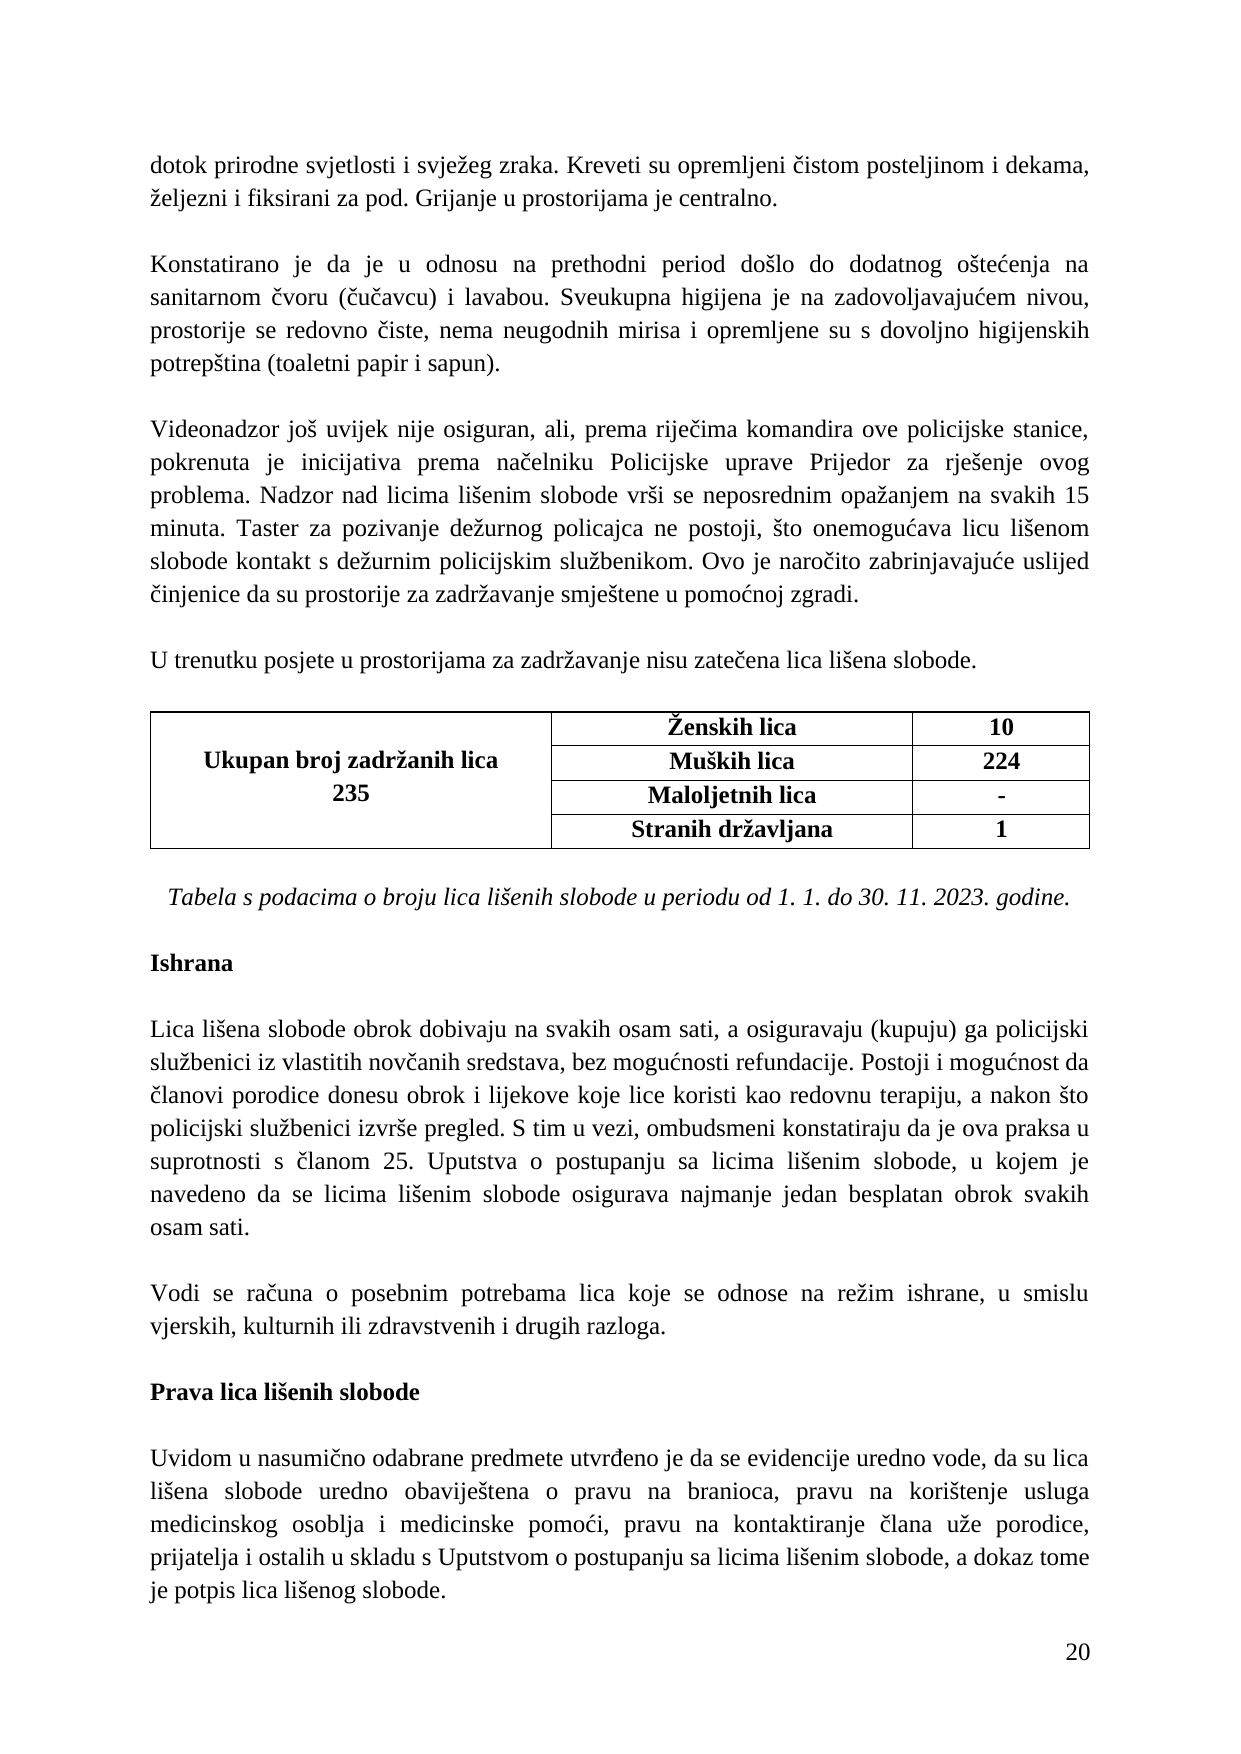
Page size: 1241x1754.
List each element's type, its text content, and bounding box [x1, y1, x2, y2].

text U trenutku posjete u prostorijama za zadržavanje nisu zatečena lica lišena slobode. [150, 645, 1090, 674]
text Ishrana [150, 948, 1090, 976]
text Lica lišena slobode obrok dobivaju na svakih osam sati, a osiguravaju (kupuju) ga policijski službenici iz vlastitih novčanih sredstava, bez mogućnosti refundacije. Postoji i mogućnost da članovi porodice donesu obrok i lijekove koje lice koristi kao redovnu terapiju, a nakon što policijski službenici izvrše pregled. S tim u vezi, ombudsmeni konstatiraju da je ova praksa u suprotnosti s članom 25. Uputstva o postupanju sa licima lišenim slobode, u kojem je navedeno da se licima lišenim slobode osigurava najmanje jedan besplatan obrok svakih osam sati. [150, 1014, 1090, 1241]
table_header Ženskih lica [552, 713, 912, 745]
text Konstatirano je da je u odnosu na prethodni period došlo do dodatnog oštećenja na sanitarnom čvoru (čučavcu) i lavabou. Sveukupna higijena je na zadovoljavajućem nivou, prostorije se redovno čiste, nema neugodnih mirisa i opremljene su s dovoljno higijenskih potrepština (toaletni papir i sapun). [150, 249, 1090, 377]
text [150, 150, 1090, 212]
text Prava lica lišenih slobode [150, 1377, 1090, 1406]
table_header Ukupan broj zadržanih lica 235 [151, 713, 551, 848]
text Tabela s podacima o broju lica lišenih slobode u periodu od 1. 1. do 30. 11. 2023. godine. [150, 882, 1090, 910]
table_header 10 [913, 713, 1089, 745]
table_cell Maloljetnih lica [552, 781, 912, 813]
table_cell - [913, 781, 1089, 813]
text Vodi se računa o posebnim potrebama lica koje se odnose na režim ishrane, u smislu vjerskih, kulturnih ili zdravstvenih i drugih razloga. [150, 1278, 1090, 1340]
text Uvidom u nasumično odabrane predmete utvrđeno je da se evidencije uredno vode, da su lica lišena slobode uredno obaviještena o pravu na branioca, pravu na korištenje usluga medicinskog osoblja i medicinske pomoći, pravu na kontaktiranje člana uže porodice, prijatelja i ostalih u skladu s Uputstvom o postupanju sa licima lišenim slobode, a dokaz tome je potpis lica lišenog slobode. [150, 1443, 1090, 1604]
table_cell 224 [913, 746, 1089, 779]
table_cell Stranih državljana [552, 815, 912, 848]
table_cell Muških lica [552, 746, 912, 779]
text Videonadzor još uvijek nije osiguran, ali, prema riječima komandira ove policijske stanice, pokrenuta je inicijativa prema načelniku Policijske uprave Prijedor za rješenje ovog problema. Nadzor nad licima lišenim slobode vrši se neposrednim opažanjem na svakih 15 minuta. Taster za pozivanje dežurnog policajca ne postoji, što onemogućava licu lišenom slobode kontakt s dežurnim policijskim službenikom. Ovo je naročito zabrinjavajuće uslijed činjenice da su prostorije za zadržavanje smještene u pomoćnoj zgradi. [150, 414, 1090, 608]
table_cell 1 [913, 815, 1089, 848]
